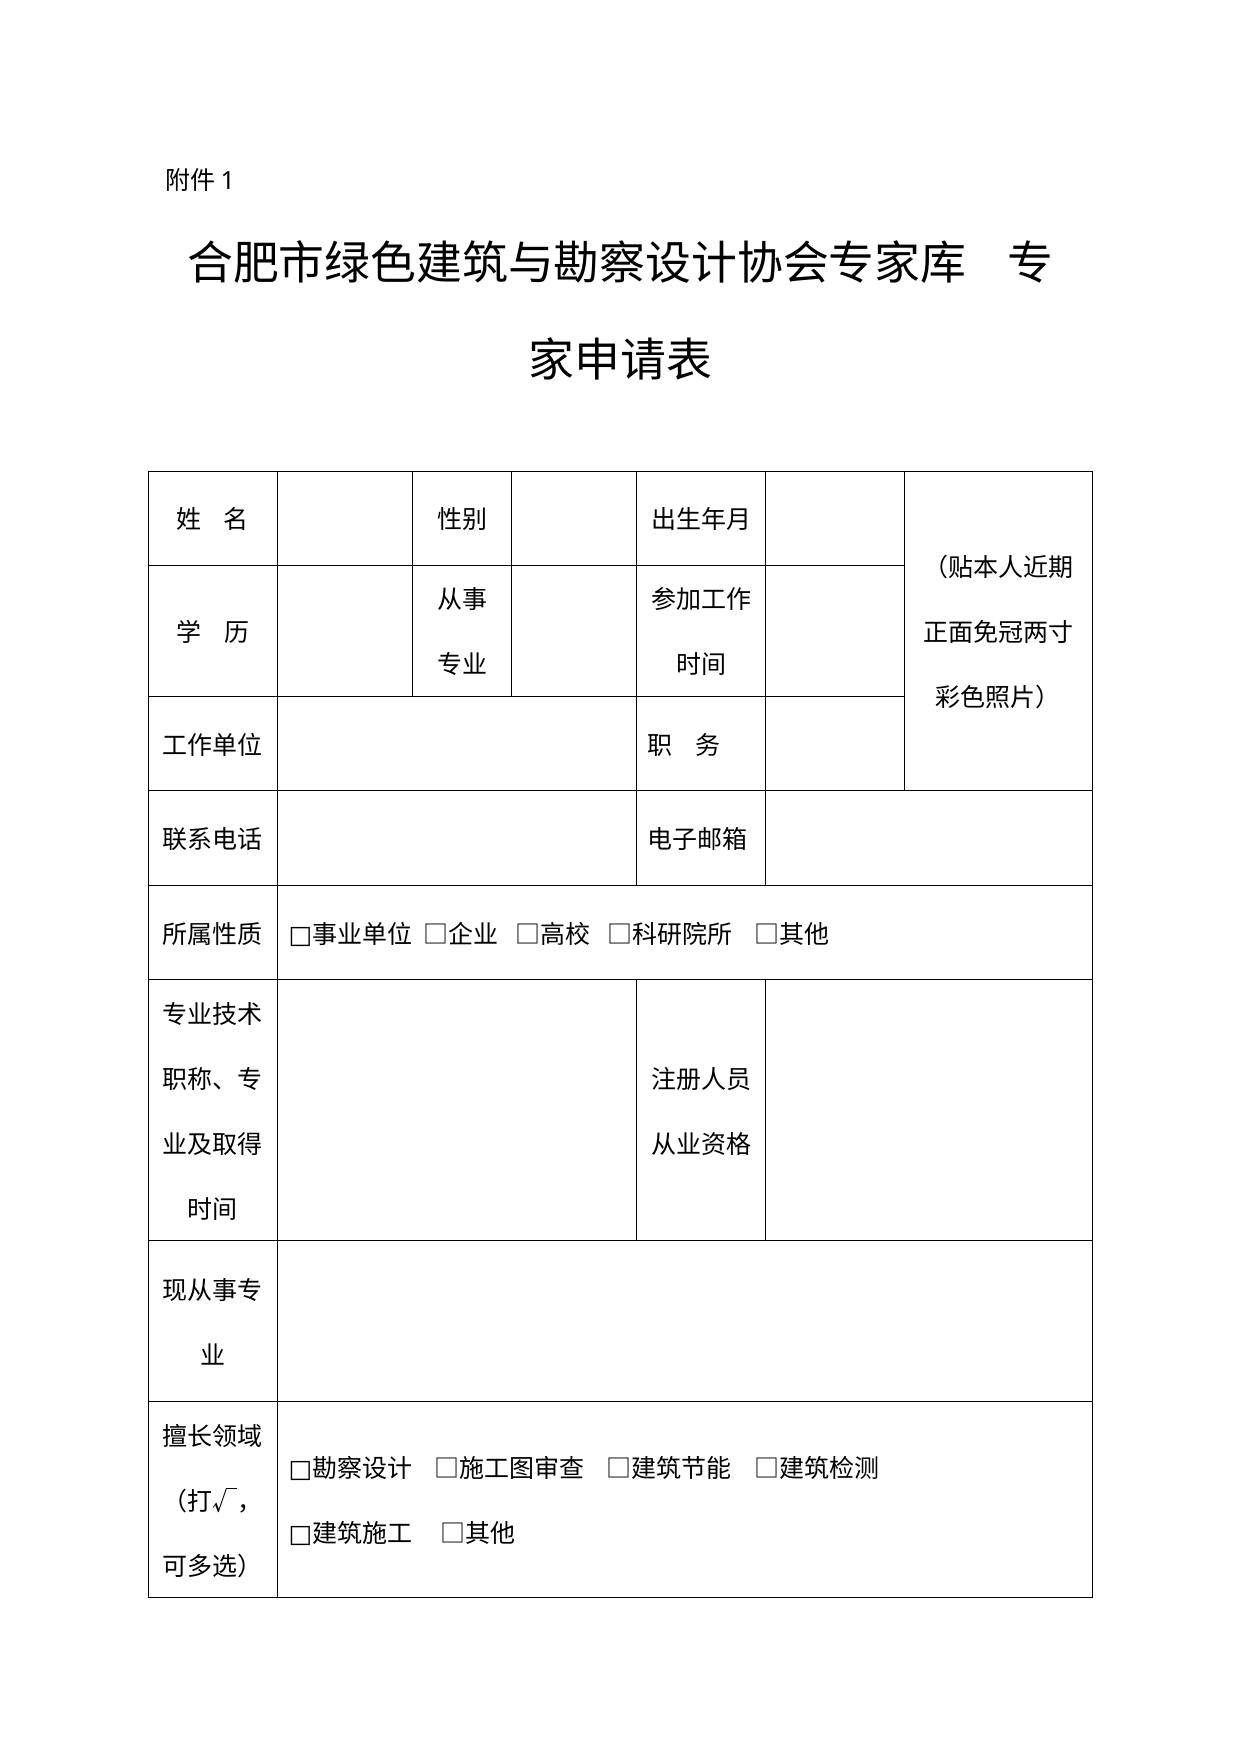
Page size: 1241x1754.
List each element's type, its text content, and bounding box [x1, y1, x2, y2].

table_cell [278, 791, 636, 884]
table_header [512, 472, 636, 564]
table_cell □事业单位 □企业 □高校 □科研院所 □其他 [278, 886, 1092, 979]
table_cell [766, 791, 1092, 884]
table_cell 现从事专业 [149, 1241, 277, 1401]
table_cell [278, 566, 412, 696]
text 附件1 [165, 146, 1075, 211]
table_cell [278, 980, 636, 1240]
table_header 出生年月 [637, 472, 765, 564]
table_cell 所属性质 [149, 886, 277, 979]
table_header 性别 [413, 472, 511, 564]
table_cell 从事 专业 [413, 566, 511, 696]
table_cell 职 务 [637, 697, 765, 790]
table_cell [766, 980, 1092, 1240]
table_header [766, 472, 904, 564]
table_header （贴本人近期正面免冠两寸彩色照片） [905, 472, 1092, 790]
table_cell 擅长领域 （打√，可多选） [149, 1402, 277, 1597]
table_cell 专业技术职称、专业及取得时间 [149, 980, 277, 1240]
table_cell 注册人员从业资格 [637, 980, 765, 1240]
table_cell □勘察设计 □施工图审查 □建筑节能 □建筑检测 □建筑施工 □其他 [278, 1402, 1092, 1597]
table_header 姓 名 [149, 472, 277, 564]
table_cell 学 历 [149, 566, 277, 696]
table_cell 工作单位 [149, 697, 277, 790]
table_header [278, 472, 412, 564]
table_cell 参加工作时间 [637, 566, 765, 696]
table_cell [278, 697, 636, 790]
table_cell 电子邮箱 [637, 791, 765, 884]
table_cell [766, 697, 904, 790]
table_cell [766, 566, 904, 696]
table_cell [512, 566, 636, 696]
table_cell [278, 1241, 1092, 1401]
table_cell 联系电话 [149, 791, 277, 884]
text 合肥市绿色建筑与勘察设计协会专家库 专家申请表 [165, 211, 1075, 406]
